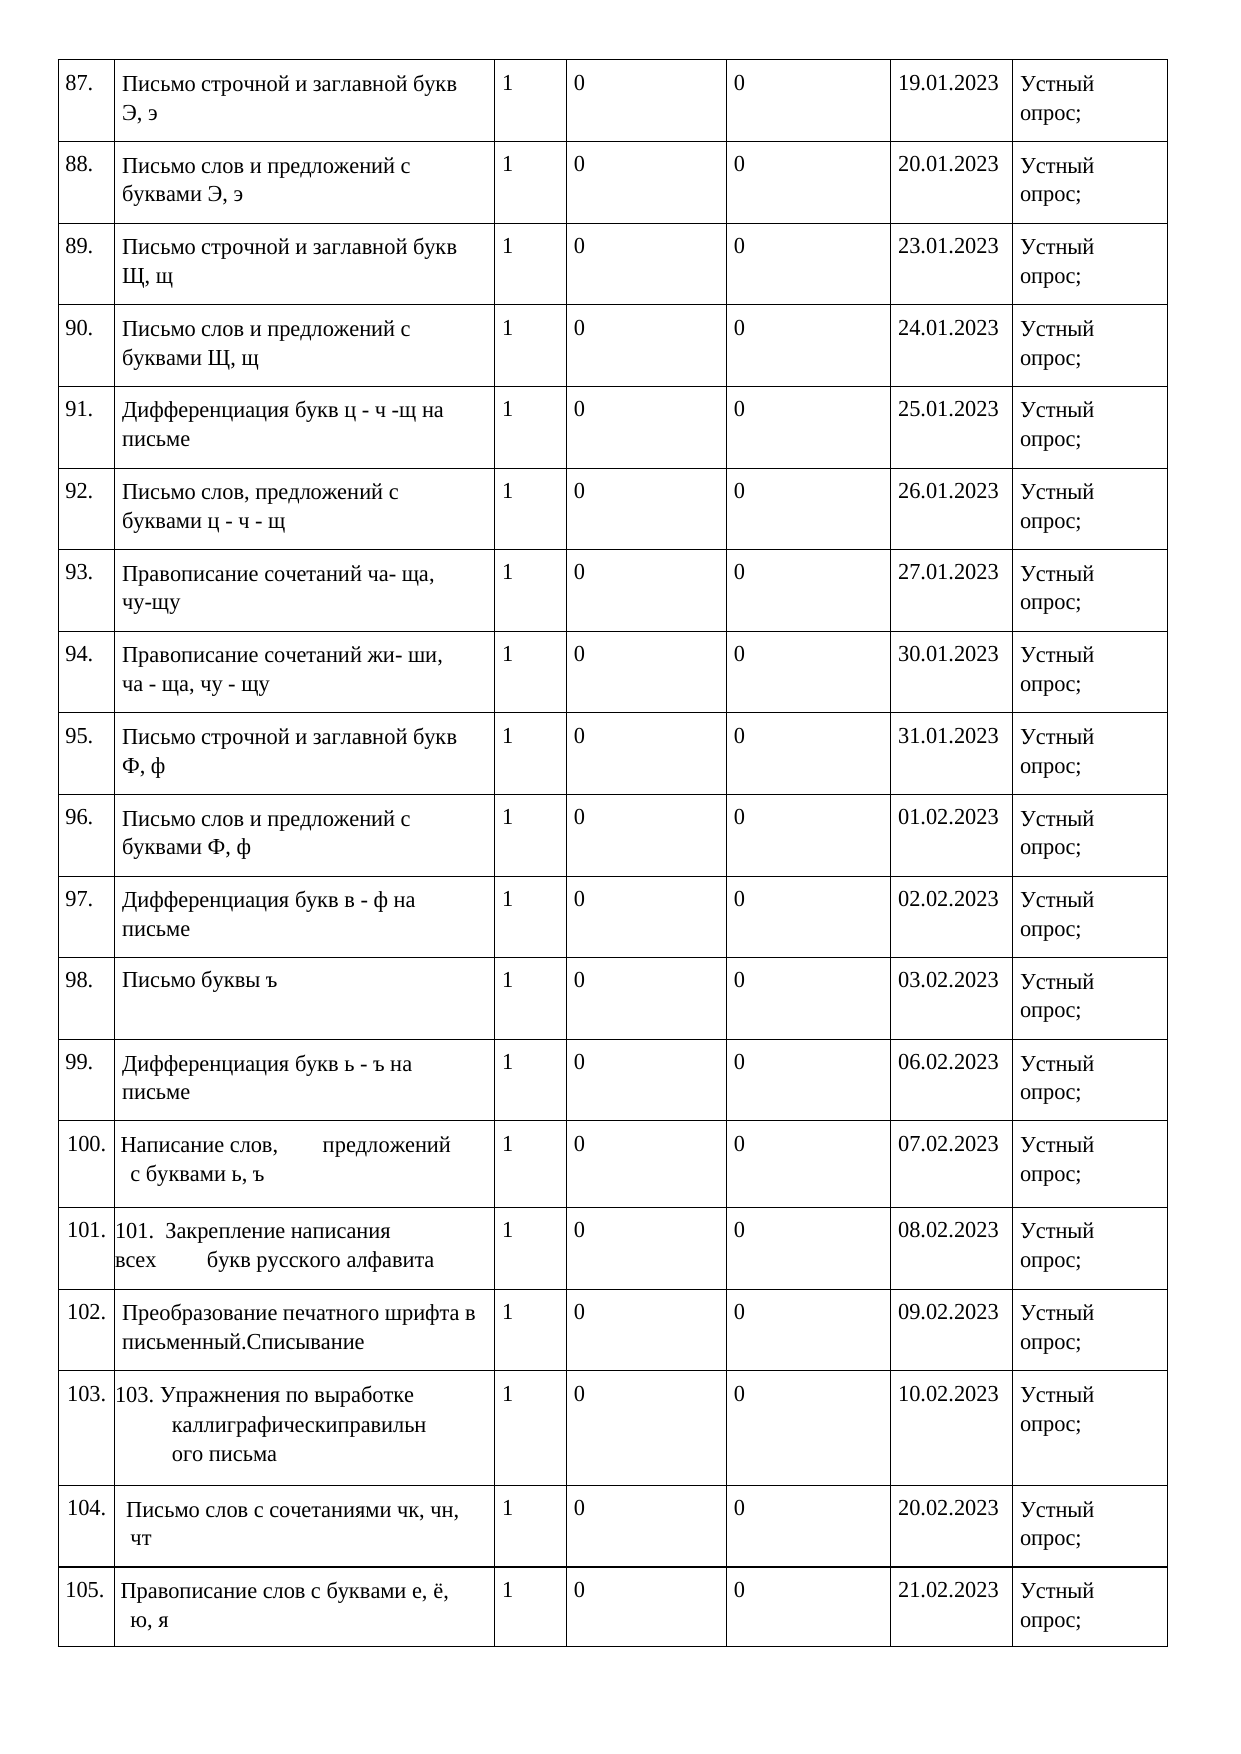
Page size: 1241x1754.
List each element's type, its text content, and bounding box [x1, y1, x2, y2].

table_cell 1 [495, 877, 566, 957]
table_cell 0 [567, 387, 726, 467]
table_cell 0 [567, 958, 726, 1039]
table_cell Устный опрос; [1013, 1568, 1167, 1646]
table_cell Дифференциация букв ц - ч -щ на письме [115, 387, 494, 467]
table_cell 103. [59, 1371, 114, 1485]
table_cell 105. [59, 1568, 114, 1646]
table_cell Письмо слов с сочетаниями чк, чн, чт [115, 1486, 494, 1566]
table_cell Устный опрос; [1013, 877, 1167, 957]
table_cell 101. [59, 1208, 114, 1288]
table_cell 90. [59, 305, 114, 386]
table_cell 0 [567, 632, 726, 712]
table_cell 1 [495, 1208, 566, 1288]
table_cell 94. [59, 632, 114, 712]
table_cell Устный опрос; [1013, 1121, 1167, 1207]
table_cell Устный опрос; [1013, 142, 1167, 223]
table_cell Устный опрос; [1013, 1486, 1167, 1566]
table_cell Письмо буквы ъ [115, 958, 494, 1039]
table_cell Устный опрос; [1013, 1040, 1167, 1120]
table_cell 104. [59, 1486, 114, 1566]
table_cell 24.01.2023 [891, 305, 1012, 386]
table_cell 89. [59, 224, 114, 304]
table_cell Письмо слов и предложений с буквами Э, э [115, 142, 494, 223]
table_cell 1 [495, 632, 566, 712]
table_cell 1 [495, 1290, 566, 1370]
table_cell 0 [727, 877, 890, 957]
table_cell Преобразование печатного шрифта в письменный.Списывание [115, 1290, 494, 1370]
table_cell 92. [59, 469, 114, 549]
table_cell 1 [495, 387, 566, 467]
table_cell 07.02.2023 [891, 1121, 1012, 1207]
table_cell 0 [727, 224, 890, 304]
table_cell 1 [495, 469, 566, 549]
table_cell 1 [495, 958, 566, 1039]
table_cell 0 [567, 1121, 726, 1207]
table_cell Письмо слов, предложений с буквами ц - ч - щ [115, 469, 494, 549]
table_cell 99. [59, 1040, 114, 1120]
table_cell 25.01.2023 [891, 387, 1012, 467]
table_cell 103. Упражнения по выработке каллиграфическиправильного письма [115, 1371, 494, 1485]
table_cell 10.02.2023 [891, 1371, 1012, 1485]
table_cell Устный опрос; [1013, 1208, 1167, 1288]
table_cell Устный опрос; [1013, 713, 1167, 794]
table_cell 1 [495, 1486, 566, 1566]
table_cell Устный опрос; [1013, 632, 1167, 712]
table_header 1 [495, 60, 566, 141]
table_cell 0 [727, 1371, 890, 1485]
table_cell 1 [495, 1371, 566, 1485]
table_cell Устный опрос; [1013, 387, 1167, 467]
table_cell 0 [567, 1290, 726, 1370]
table_header 87. [59, 60, 114, 141]
table_cell 97. [59, 877, 114, 957]
table_cell 98. [59, 958, 114, 1039]
table_cell 1 [495, 550, 566, 631]
table_cell 0 [727, 305, 890, 386]
table_cell 31.01.2023 [891, 713, 1012, 794]
table_cell 0 [727, 1568, 890, 1646]
table_cell Письмо слов и предложений с буквами Щ, щ [115, 305, 494, 386]
table_cell 03.02.2023 [891, 958, 1012, 1039]
table_cell 0 [567, 469, 726, 549]
table_cell Устный опрос; [1013, 958, 1167, 1039]
table_cell 101. Закрепление написания всех букв русского алфавита [115, 1208, 494, 1288]
table_cell 0 [567, 224, 726, 304]
table_cell 0 [567, 795, 726, 876]
table_cell 95. [59, 713, 114, 794]
table_cell Правописание сочетаний ча- ща, чу-щу [115, 550, 494, 631]
table_cell 0 [727, 1208, 890, 1288]
table_cell 01.02.2023 [891, 795, 1012, 876]
table_cell Устный опрос; [1013, 795, 1167, 876]
table_cell 27.01.2023 [891, 550, 1012, 631]
table_cell 0 [727, 795, 890, 876]
table_header 0 [567, 60, 726, 141]
table_cell 93. [59, 550, 114, 631]
table_cell 1 [495, 1121, 566, 1207]
table_cell 0 [567, 142, 726, 223]
table_cell 0 [727, 1121, 890, 1207]
table_cell Написание слов, предложений с буквами ь, ъ [115, 1121, 494, 1207]
table_cell 0 [567, 1208, 726, 1288]
table_cell 08.02.2023 [891, 1208, 1012, 1288]
table_cell Устный опрос; [1013, 305, 1167, 386]
table_cell 91. [59, 387, 114, 467]
table_cell 20.02.2023 [891, 1486, 1012, 1566]
table_cell Устный опрос; [1013, 224, 1167, 304]
table_cell 1 [495, 224, 566, 304]
table_cell Правописание сочетаний жи- ши, ча - ща, чу - щу [115, 632, 494, 712]
table_cell Устный опрос; [1013, 469, 1167, 549]
table_cell 30.01.2023 [891, 632, 1012, 712]
table_cell 0 [567, 1040, 726, 1120]
table_cell 88. [59, 142, 114, 223]
table_cell 0 [567, 713, 726, 794]
table_cell 0 [727, 469, 890, 549]
table_cell 09.02.2023 [891, 1290, 1012, 1370]
table_cell 100. [59, 1121, 114, 1207]
table_cell 0 [567, 550, 726, 631]
table_cell 0 [727, 1290, 890, 1370]
table_cell 0 [727, 713, 890, 794]
table_cell 26.01.2023 [891, 469, 1012, 549]
table_cell Письмо строчной и заглавной букв Ф, ф [115, 713, 494, 794]
table_cell 0 [727, 387, 890, 467]
table_cell 23.01.2023 [891, 224, 1012, 304]
table_cell 0 [567, 877, 726, 957]
table_cell 0 [727, 632, 890, 712]
table_cell 0 [727, 1486, 890, 1566]
table_cell Устный опрос; [1013, 550, 1167, 631]
table_cell 1 [495, 795, 566, 876]
table_cell 0 [567, 1486, 726, 1566]
table_cell 96. [59, 795, 114, 876]
table_cell 1 [495, 305, 566, 386]
table_cell 0 [567, 305, 726, 386]
table_cell 1 [495, 1568, 566, 1646]
table_cell Дифференциация букв в - ф на письме [115, 877, 494, 957]
table_header 19.01.2023 [891, 60, 1012, 141]
table_cell Устный опрос; [1013, 1371, 1167, 1485]
table_cell 102. [59, 1290, 114, 1370]
table_cell 1 [495, 1040, 566, 1120]
table_cell 1 [495, 142, 566, 223]
table_cell 0 [727, 142, 890, 223]
table_cell 0 [727, 550, 890, 631]
table_cell Правописание слов с буквами е, ё, ю, я [115, 1568, 494, 1646]
table_cell Дифференциация букв ь - ъ на письме [115, 1040, 494, 1120]
table_cell 21.02.2023 [891, 1568, 1012, 1646]
table_header Устный опрос; [1013, 60, 1167, 141]
table_cell 0 [727, 958, 890, 1039]
table_cell Устный опрос; [1013, 1290, 1167, 1370]
table_cell 06.02.2023 [891, 1040, 1012, 1120]
table_cell 0 [567, 1568, 726, 1646]
table_header 0 [727, 60, 890, 141]
table_cell 1 [495, 713, 566, 794]
table_cell Письмо слов и предложений с буквами Ф, ф [115, 795, 494, 876]
table_cell 20.01.2023 [891, 142, 1012, 223]
table_cell 0 [727, 1040, 890, 1120]
table_cell 0 [567, 1371, 726, 1485]
table_header Письмо строчной и заглавной букв Э, э [115, 60, 494, 141]
table_cell Письмо строчной и заглавной букв Щ, щ [115, 224, 494, 304]
table_cell 02.02.2023 [891, 877, 1012, 957]
